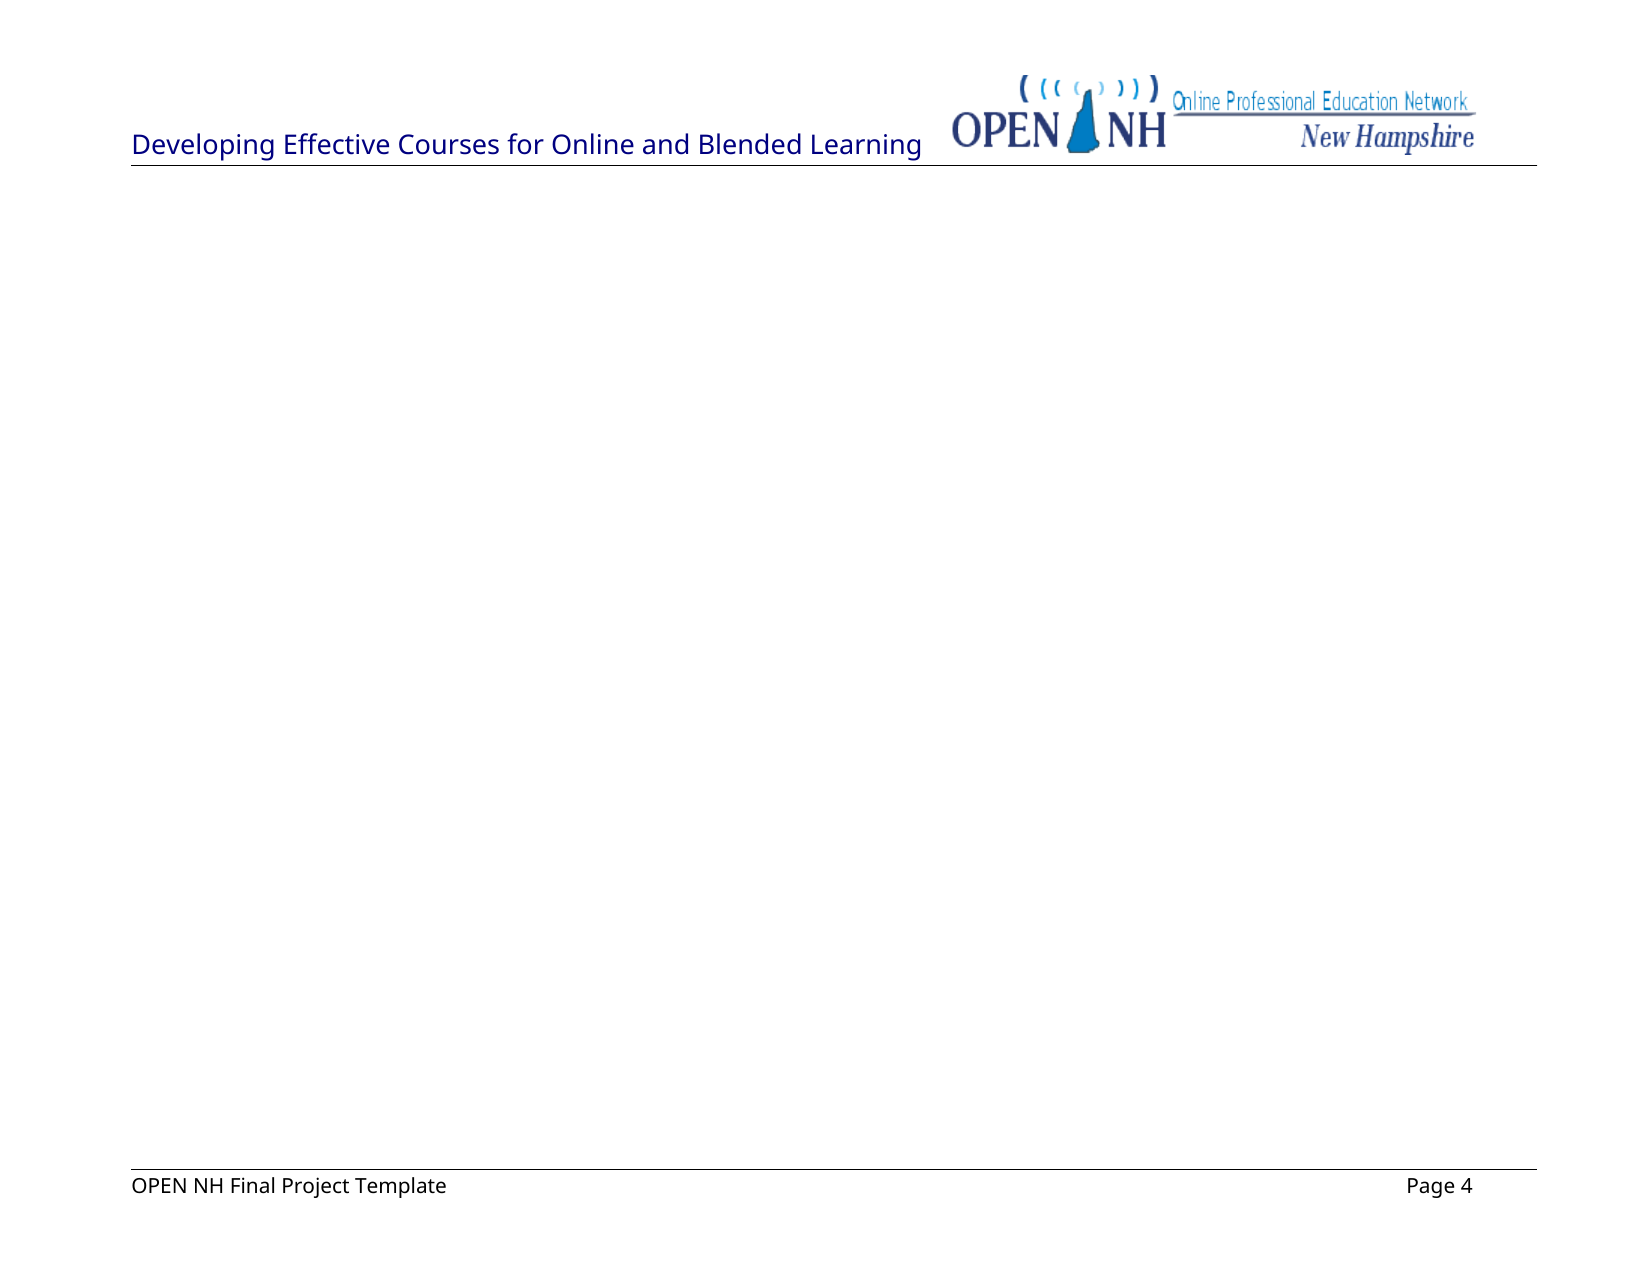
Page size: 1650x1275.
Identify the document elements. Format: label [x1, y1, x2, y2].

picture [951, 75, 1477, 155]
